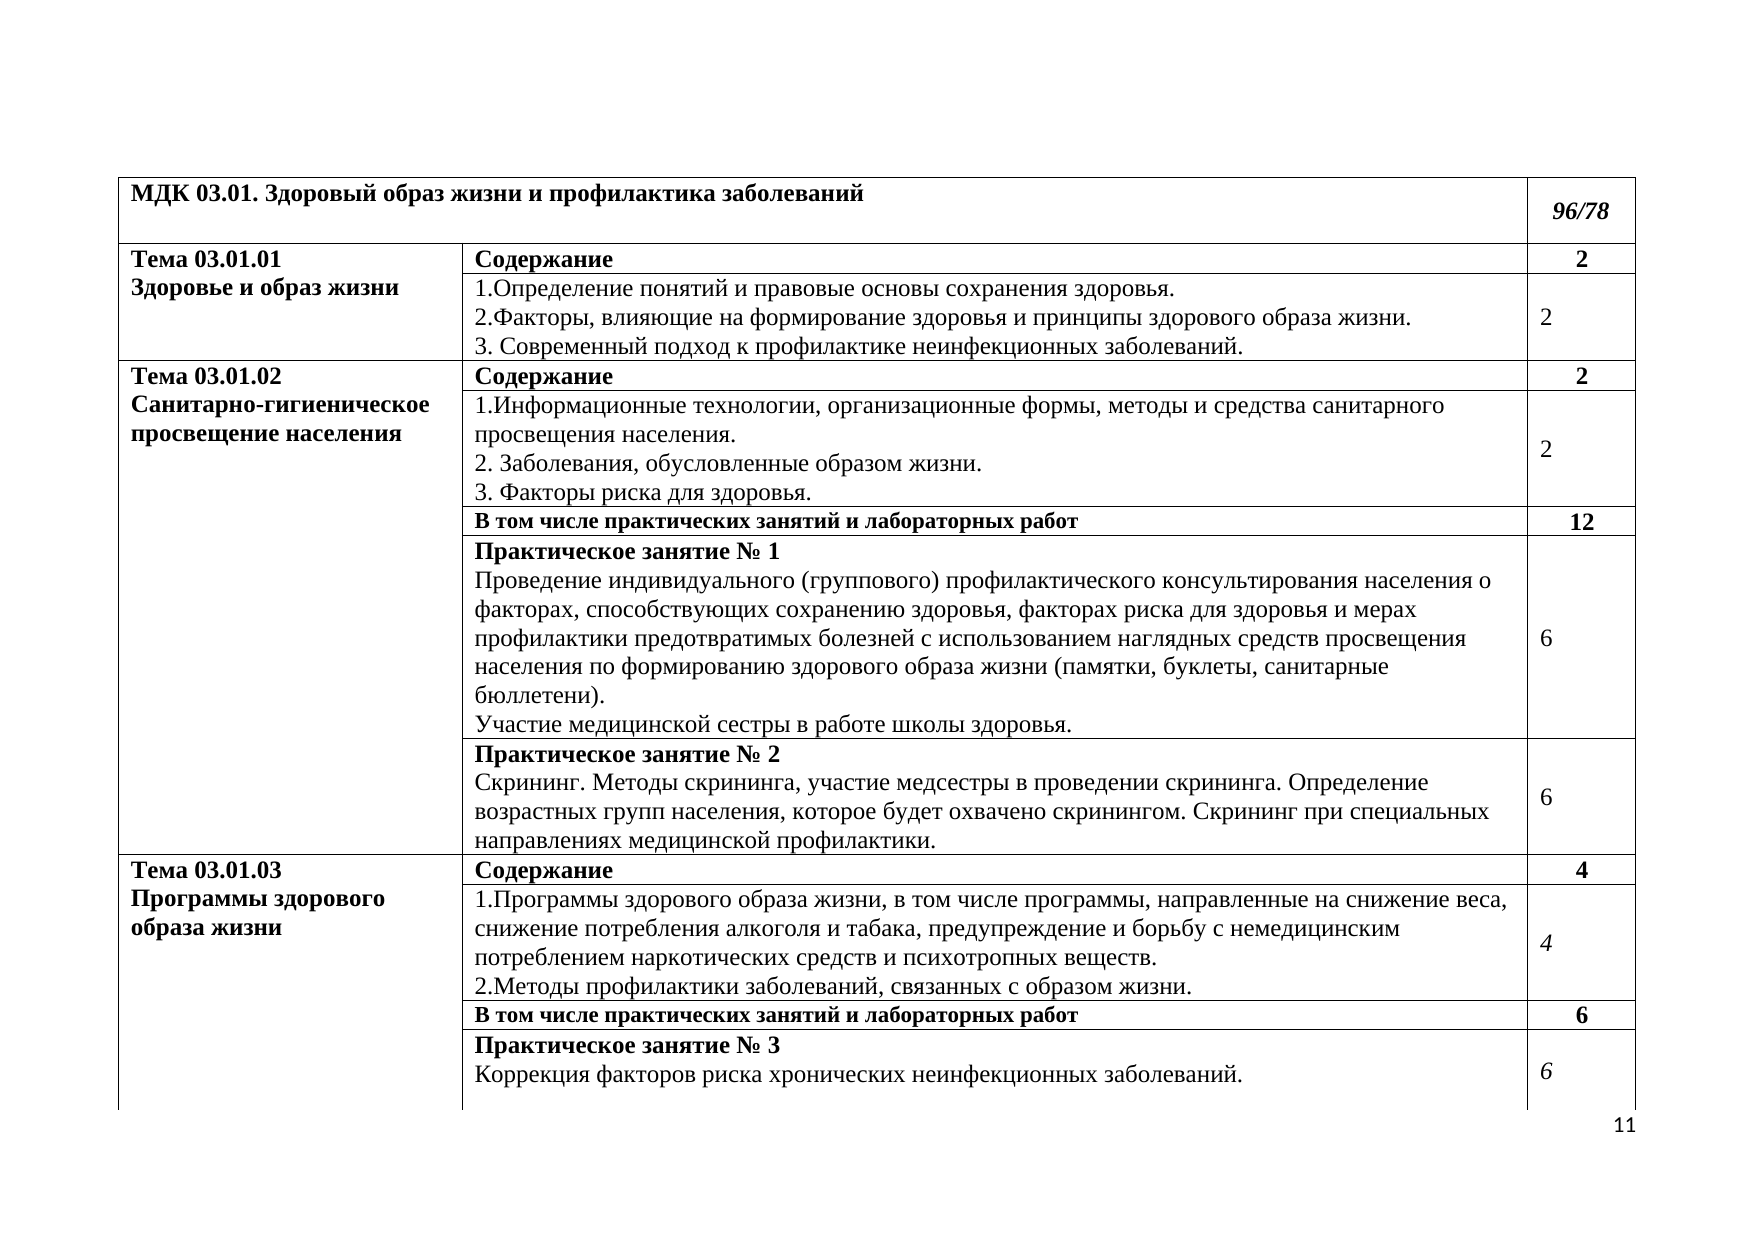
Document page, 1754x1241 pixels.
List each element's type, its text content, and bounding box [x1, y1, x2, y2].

table_cell 6 [1528, 1030, 1635, 1110]
table_cell В том числе практических занятий и лабораторных работ [463, 1001, 1527, 1029]
table_cell 2 [1528, 391, 1635, 506]
table_cell 2 [1528, 274, 1635, 360]
table_cell МДК 03.01. Здоровый образ жизни и профилактика заболеваний [119, 178, 1527, 243]
table_cell Практическое занятие № 1 Проведение индивидуального (группового) профилактического консультирования населения о факторах, способствующих сохранению здоровья, факторах риска для здоровья и мерах профилактики предотвратимых болезней с использованием наглядных средств просвещения населения по формированию здорового образа жизни (памятки, буклеты, санитарные бюллетени). Участие медицинской сестры в работе школы здоровья. [463, 536, 1527, 738]
table_cell Содержание [463, 855, 1527, 883]
table_cell 1.Программы здорового образа жизни, в том числе программы, направленные на снижение веса, снижение потребления алкоголя и табака, предупреждение и борьбу с немедицинским потреблением наркотических средств и психотропных веществ. 2.Методы профилактики заболеваний, связанных с образом жизни. [463, 885, 1527, 999]
table_cell 6 [1528, 1001, 1635, 1029]
table_cell Практическое занятие № 2 Скрининг. Методы скрининга, участие медсестры в проведении скрининга. Определение возрастных групп населения, которое будет охвачено скринингом. Скрининг при специальных направлениях медицинской профилактики. [463, 739, 1527, 854]
table_cell 1.Информационные технологии, организационные формы, методы и средства санитарного просвещения населения. 2. Заболевания, обусловленные образом жизни. 3. Факторы риска для здоровья. [463, 391, 1527, 506]
table_cell Содержание [463, 361, 1527, 389]
table_cell Тема 03.01.02 Санитарно-гигиеническое просвещение населения [119, 361, 462, 854]
table_cell Содержание [463, 244, 1527, 272]
table_cell Тема 03.01.03 Программы здорового образа жизни [119, 855, 462, 1110]
table_cell 12 [1528, 507, 1635, 535]
table_cell 2 [1528, 244, 1635, 272]
table_cell В том числе практических занятий и лабораторных работ [463, 507, 1527, 535]
table_cell 96/78 [1528, 178, 1635, 243]
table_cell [463, 1030, 1527, 1110]
table_cell 6 [1528, 536, 1635, 738]
table_cell 6 [1528, 739, 1635, 854]
table_cell 1.Определение понятий и правовые основы сохранения здоровья. 2.Факторы, влияющие на формирование здоровья и принципы здорового образа жизни. 3. Современный подход к профилактике неинфекционных заболеваний. [463, 274, 1527, 360]
table_cell 4 [1528, 885, 1635, 999]
table_cell 4 [1528, 855, 1635, 883]
table_cell 2 [1528, 361, 1635, 389]
table_cell Тема 03.01.01 Здоровье и образ жизни [119, 244, 462, 360]
